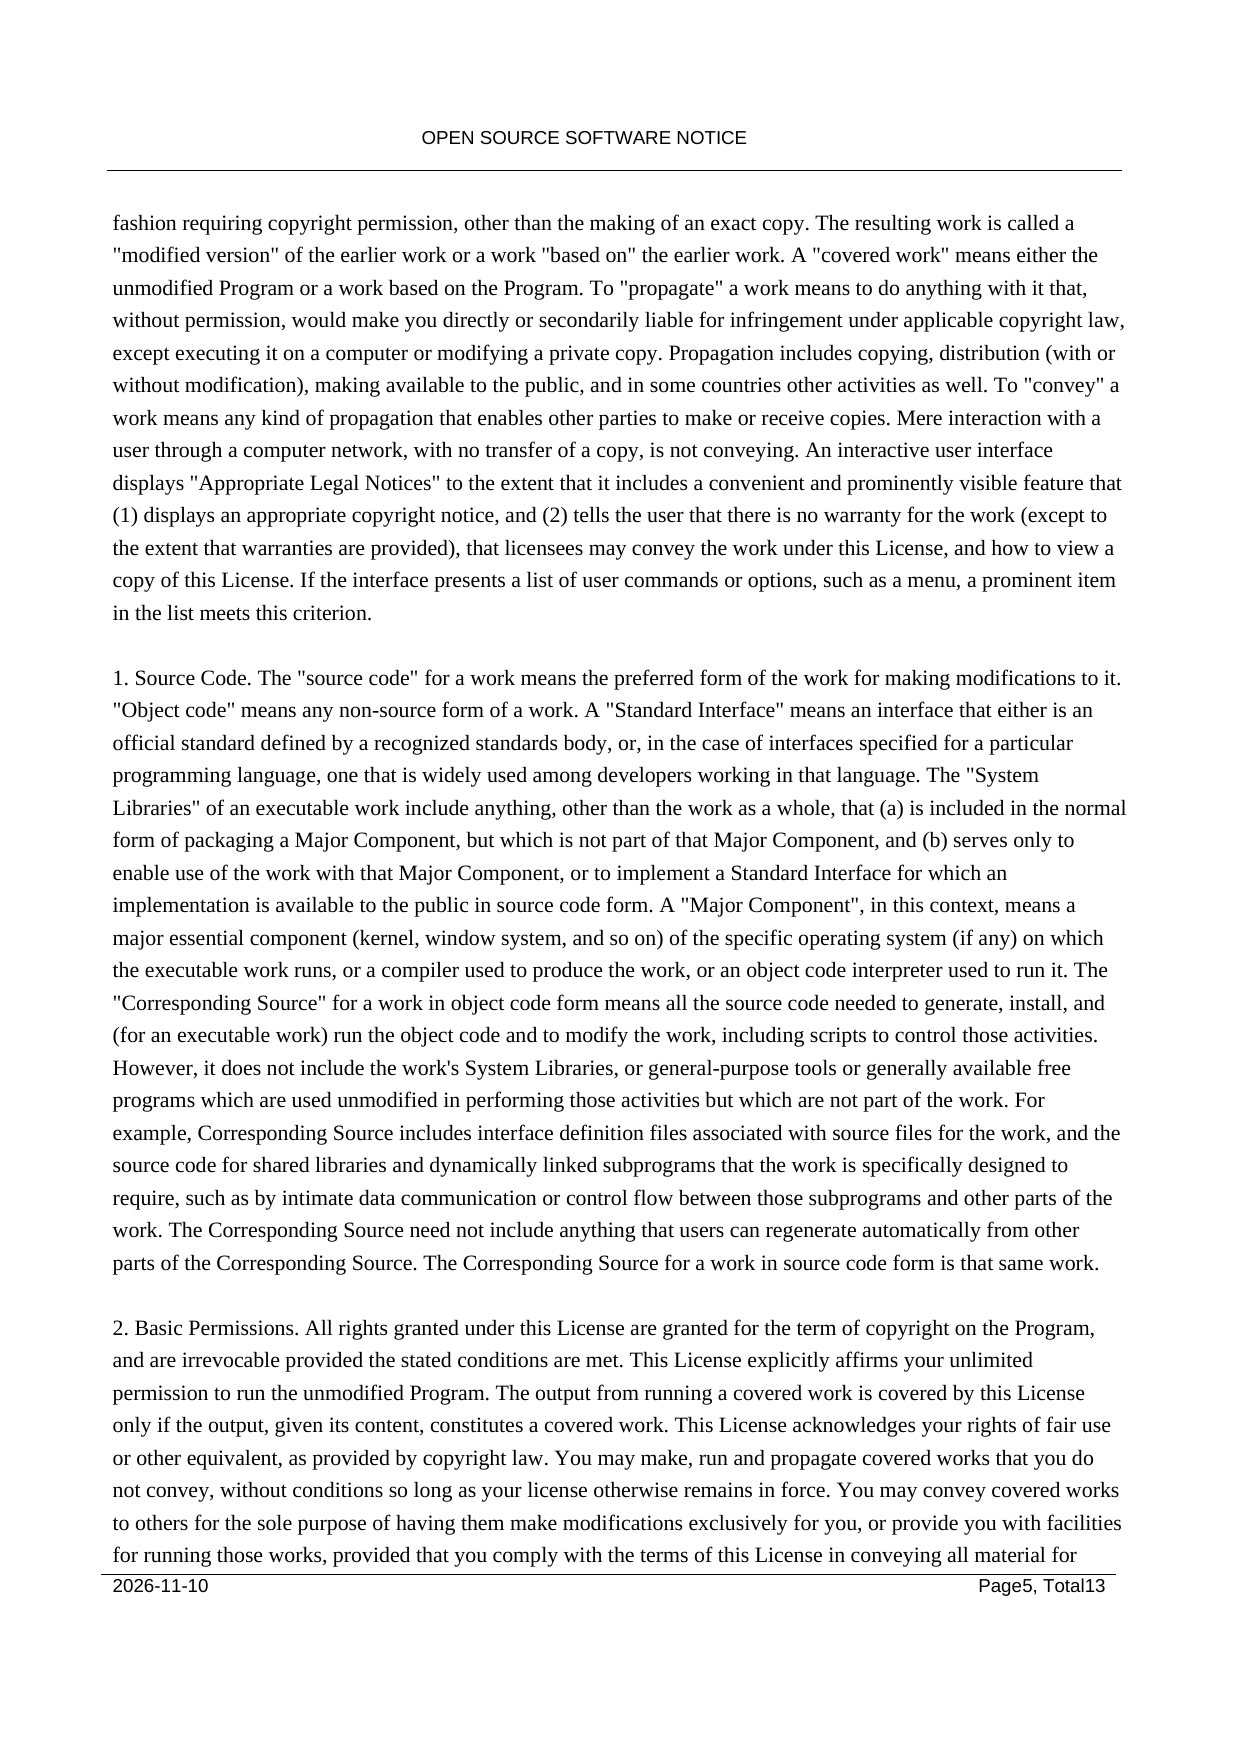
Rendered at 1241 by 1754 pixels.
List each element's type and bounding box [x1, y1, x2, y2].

text [112, 206, 1128, 1571]
